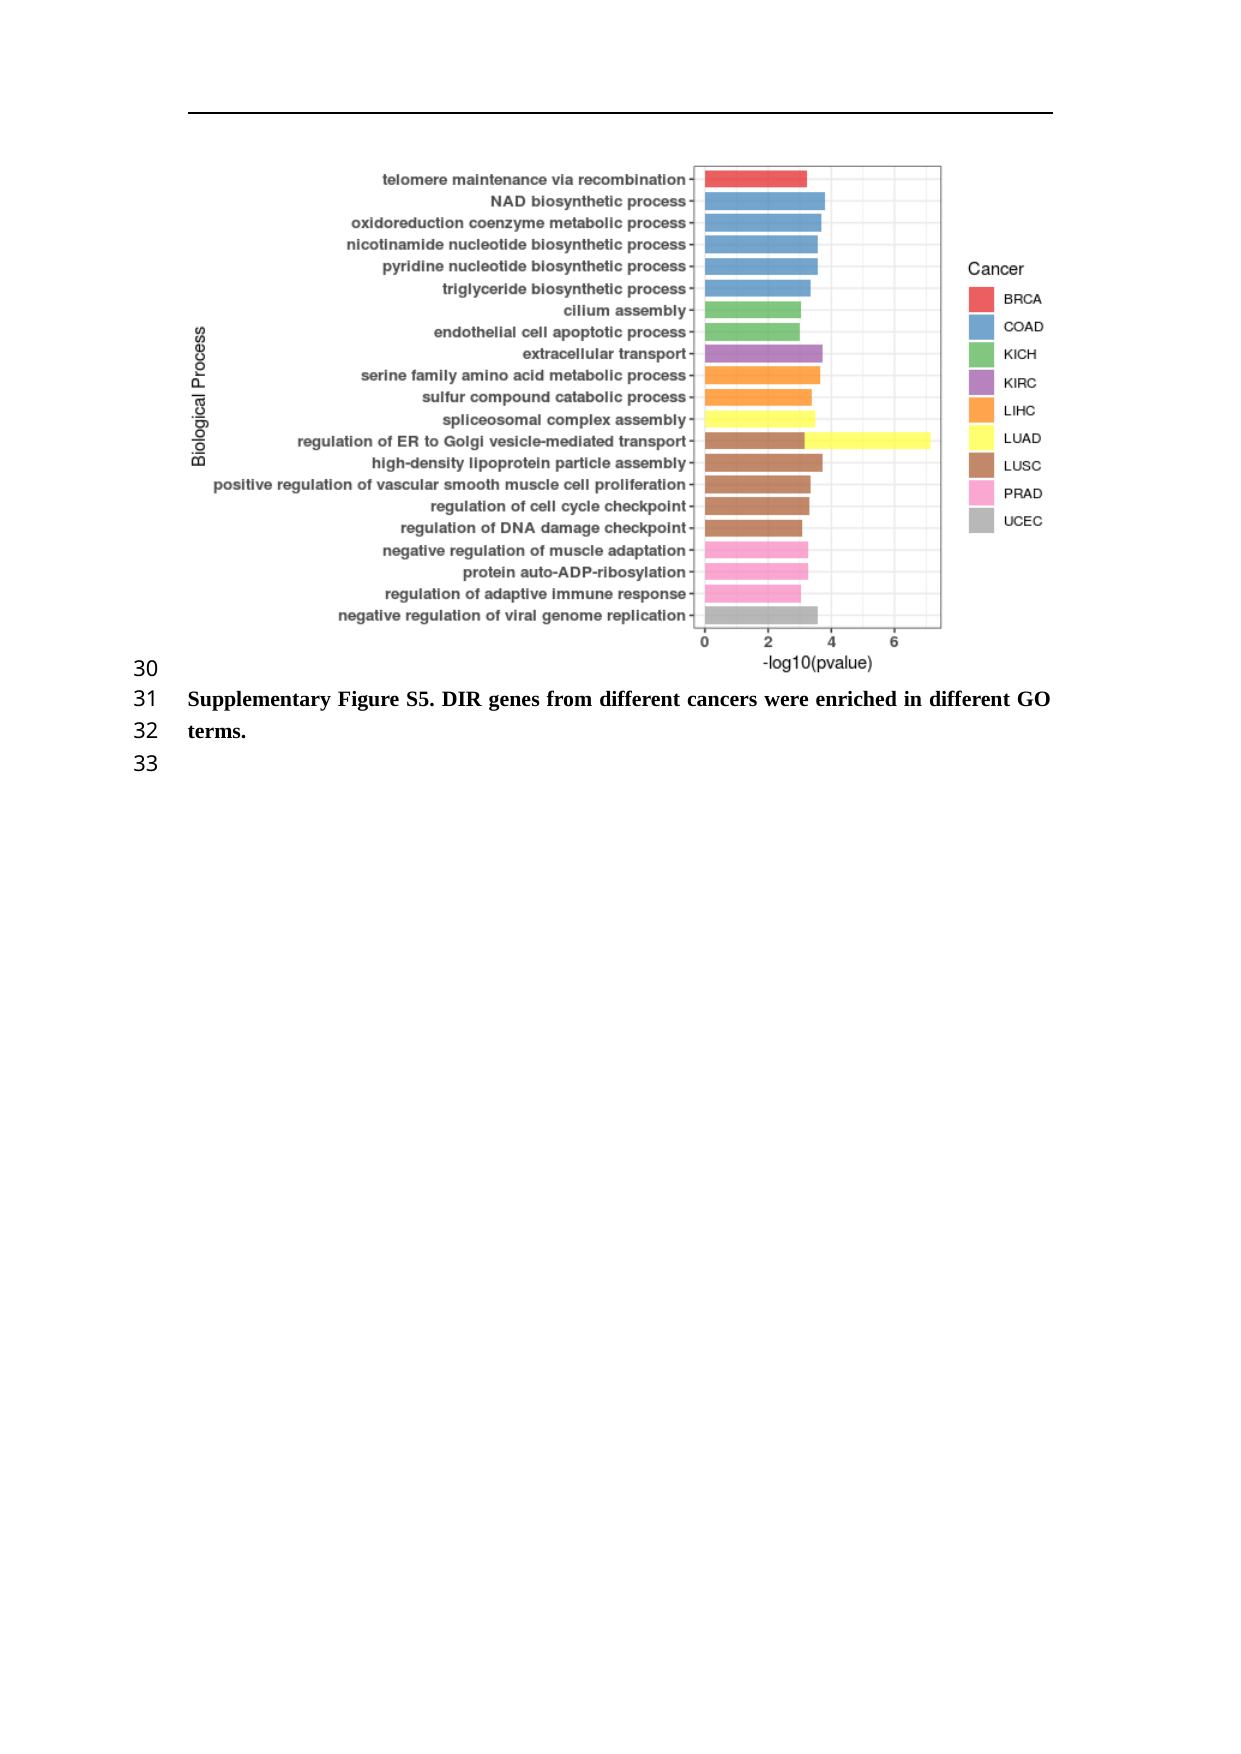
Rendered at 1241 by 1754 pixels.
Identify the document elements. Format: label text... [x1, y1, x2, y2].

picture [187, 162, 1053, 676]
text Supplementary Figure S5. DIR genes from different cancers were enriched in different GO terms. [187, 682, 1053, 747]
